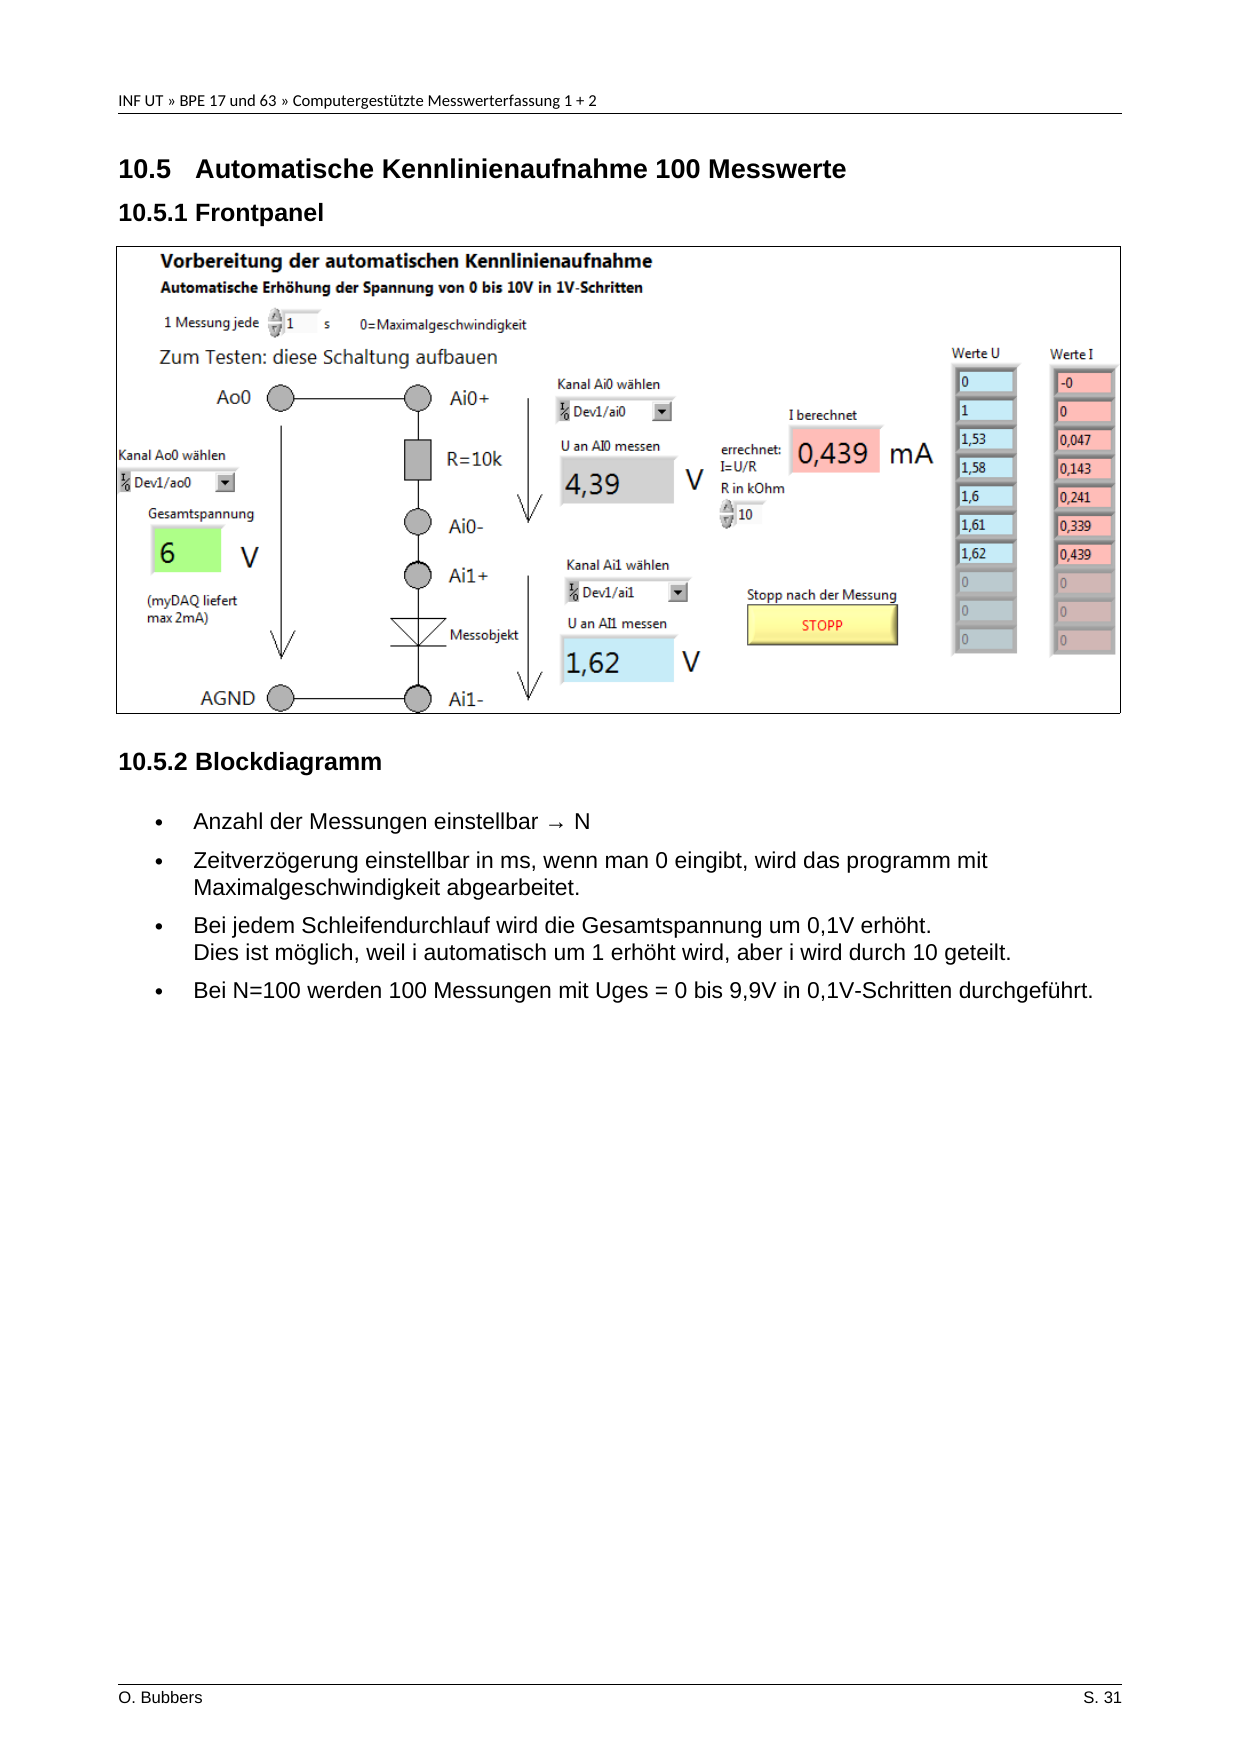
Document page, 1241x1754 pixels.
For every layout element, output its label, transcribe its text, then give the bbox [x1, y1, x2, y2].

subtitle Automatische Kennlinienaufnahme 100 Messwerte [118, 153, 1122, 185]
list Bei N=100 werden 100 Messungen mit Uges = 0 bis 9,9V in 0,1V-Schritten durchgeführt. [156, 977, 1122, 1004]
list Zeitverzögerung einstellbar in ms, wenn man 0 eingibt, wird das programm mit Maximalgeschwindigkeit abgearbeitet. [156, 847, 1122, 900]
list Bei jedem Schleifendurchlauf wird die Gesamtspannung um 0,1V erhöht. Dies ist möglich, weil i automatisch um 1 erhöht wird, aber i wird durch 10 geteilt. [156, 912, 1122, 965]
subtitle Blockdiagramm [118, 747, 1122, 775]
list Anzahl der Messungen einstellbar → N [156, 808, 1122, 834]
subtitle Frontpanel [118, 198, 1122, 226]
picture [117, 247, 1120, 713]
